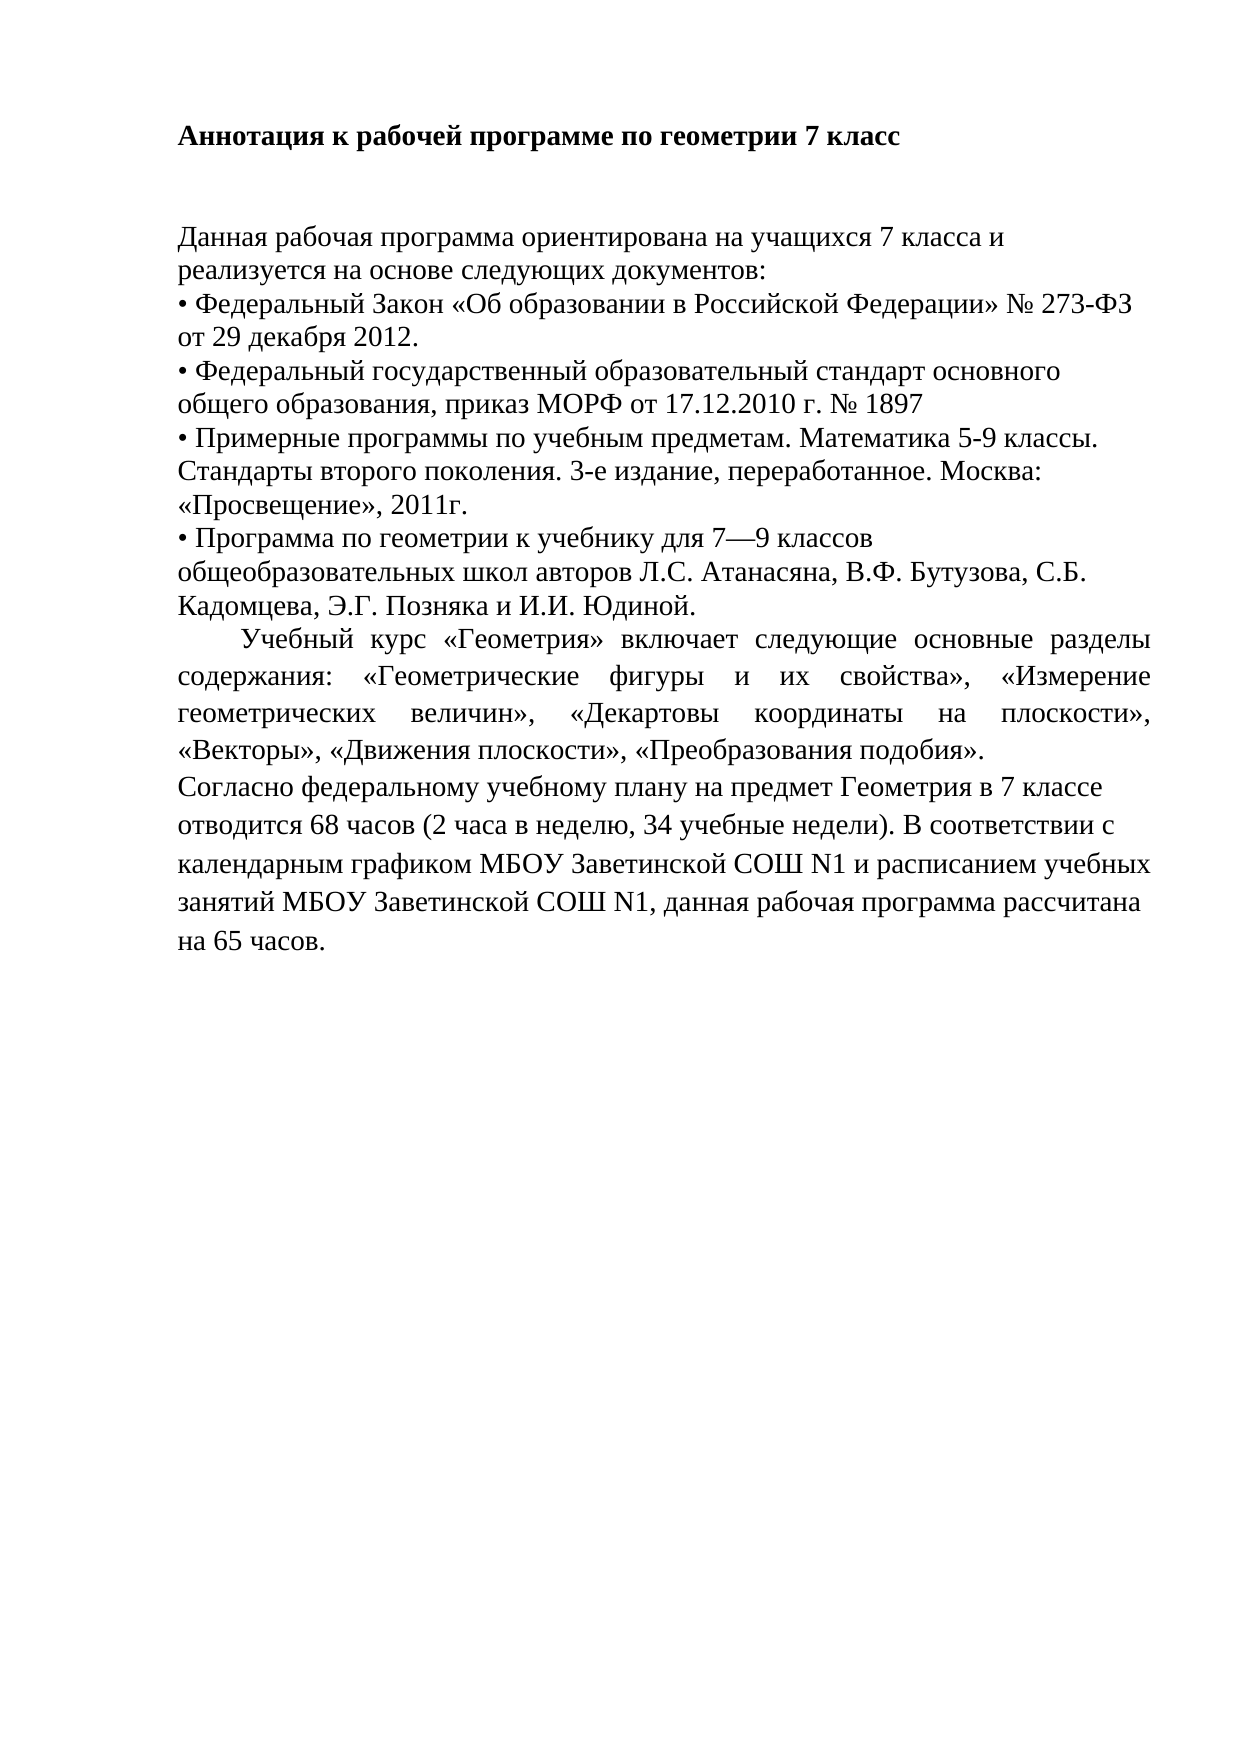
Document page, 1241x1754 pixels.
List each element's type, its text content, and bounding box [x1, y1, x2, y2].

text Учебный курс «Геометрия» включает следующие основные разделы содержания: «Геометрические фигуры и их свойства», «Измерение геометрических величин», «Декартовы координаты на плоскости», «Векторы», «Движения плоскости», «Преобразования подобия». [177, 621, 1152, 765]
text • Федеральный государственный образовательный стандарт основного общего образования, приказ МОРФ от 17.12.2010 г. № 1897 [177, 353, 1152, 420]
text • Примерные программы по учебным предметам. Математика 5-9 классы. Стандарты второго поколения. 3-е издание, переработанное. Москва: «Просвещение», 2011г. [177, 420, 1152, 521]
text Согласно федеральному учебному плану на предмет Геометрия в 7 классе отводится 68 часов (2 часа в неделю, 34 учебные недели). В соответствии с календарным графиком МБОУ Заветинской СОШ N1 и расписанием учебных занятий МБОУ Заветинской СОШ N1, данная рабочая программа рассчитана на 65 часов. [177, 769, 1152, 956]
text • Федеральный Закон «Об образовании в Российской Федерации» № 273-ФЗ от 29 декабря 2012. [177, 286, 1152, 353]
text Аннотация к рабочей программе по геометрии 7 класс [177, 118, 1152, 152]
text • Программа по геометрии к учебнику для 7—9 классов общеобразовательных школ авторов Л.C. Атанасяна, В.Ф. Бутузова, С.Б. Кадомцева, Э.Г. Позняка и И.И. Юдиной. [177, 521, 1152, 621]
text Данная рабочая программа ориентирована на учащихся 7 класса и реализуется на основе следующих документов: [177, 219, 1152, 286]
